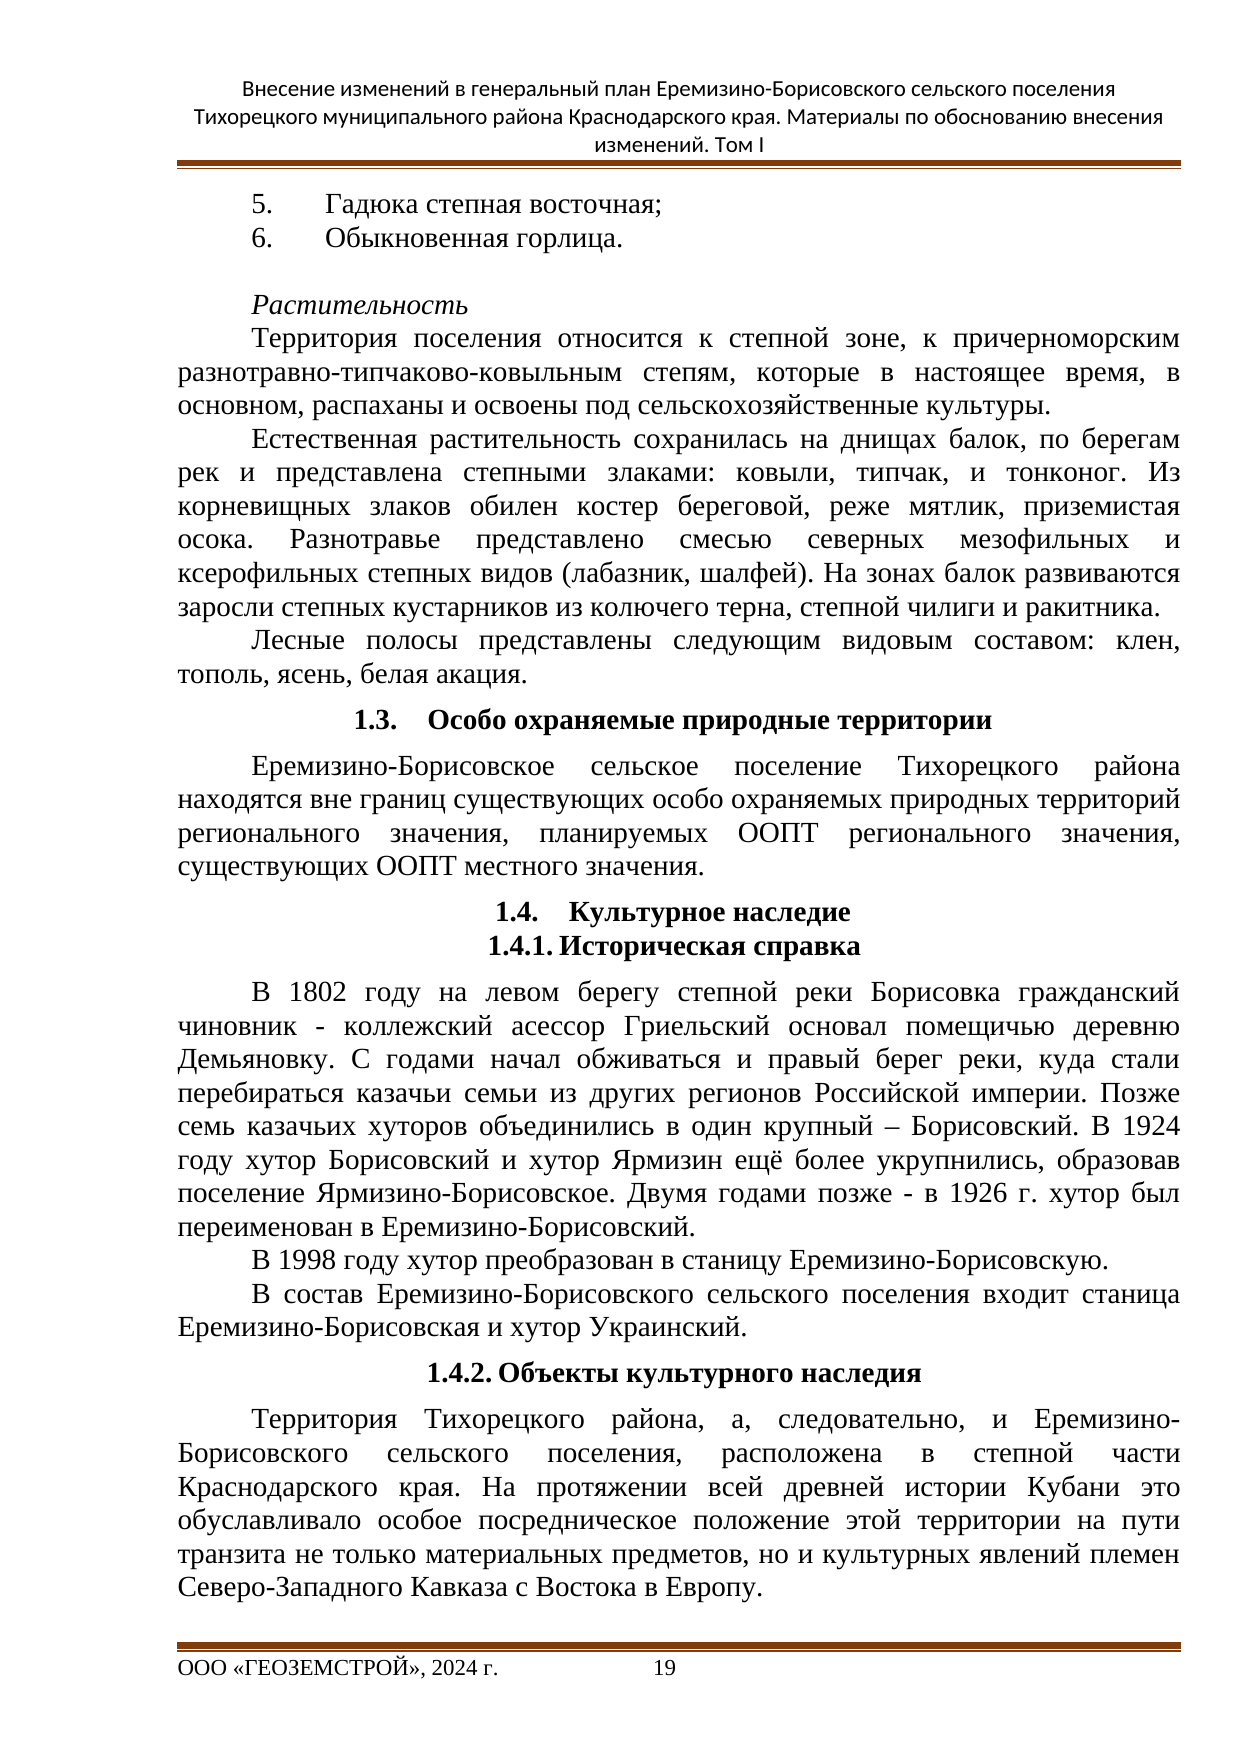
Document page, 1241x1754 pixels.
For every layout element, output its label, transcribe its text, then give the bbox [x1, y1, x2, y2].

text Лесные полосы представлены следующим видовым составом: клен, тополь, ясень, белая акация. [177, 622, 1181, 689]
list Гадюка степная восточная; [177, 186, 1181, 220]
text Территория поселения относится к степной зоне, к причерноморским разнотравно-типчаково-ковыльным степям, которые в настоящее время, в основном, распаханы и освоены под сельскохозяйственные культуры. [177, 320, 1181, 421]
text Растительность [177, 287, 1181, 320]
text Еремизино-Борисовское сельское поселение Тихорецкого района находятся вне границ существующих особо охраняемых природных территорий регионального значения, планируемых ООПТ регионального значения, существующих ООПТ местного значения. [177, 748, 1181, 882]
list Культурное наследие [177, 894, 1169, 928]
text В состав Еремизино-Борисовского сельского поселения входит станица Еремизино-Борисовская и хутор Украинский. [177, 1276, 1181, 1343]
text Естественная растительность сохранилась на днищах балок, по берегам рек и представлена степными злаками: ковыли, типчак, и тонконог. Из корневищных злаков обилен костер береговой, реже мятлик, приземистая осока. Разнотравье представлено смесью северных мезофильных и ксерофильных степных видов (лабазник, шалфей). На зонах балок развиваются заросли степных кустарников из колючего терна, степной чилиги и ракитника. [177, 421, 1181, 622]
text В 1998 году хутор преобразован в станицу Еремизино-Борисовскую. [177, 1242, 1181, 1276]
list Обыкновенная горлица. [177, 220, 1181, 253]
list Историческая справка [177, 928, 1169, 962]
text Территория Тихорецкого района, а, следовательно, и Еремизино-Борисовского сельского поселения, расположена в степной части Краснодарского края. На протяжении всей древней истории Кубани это обуславливало особое посредническое положение этой территории на пути транзита не только материальных предметов, но и культурных явлений племен Северо-Западного Кавказа с Востока в Европу. [177, 1402, 1181, 1603]
text В 1802 году на левом берегу степной реки Борисовка гражданский чиновник - коллежский асессор Гриельский основал помещичью деревню Демьяновку. С годами начал обживаться и правый берег реки, куда стали перебираться казачьи семьи из других регионов Российской империи. Позже семь казачьих хуторов объединились в один крупный – Борисовский. В 1924 году хутор Борисовский и хутор Ярмизин ещё более укрупнились, образовав поселение Ярмизино-Борисовское. Двумя годами позже - в 1926 г. хутор был переименован в Еремизино-Борисовский. [177, 974, 1181, 1242]
list Особо охраняемые природные территории [177, 702, 1169, 735]
list Объекты культурного наследия [177, 1356, 1169, 1389]
